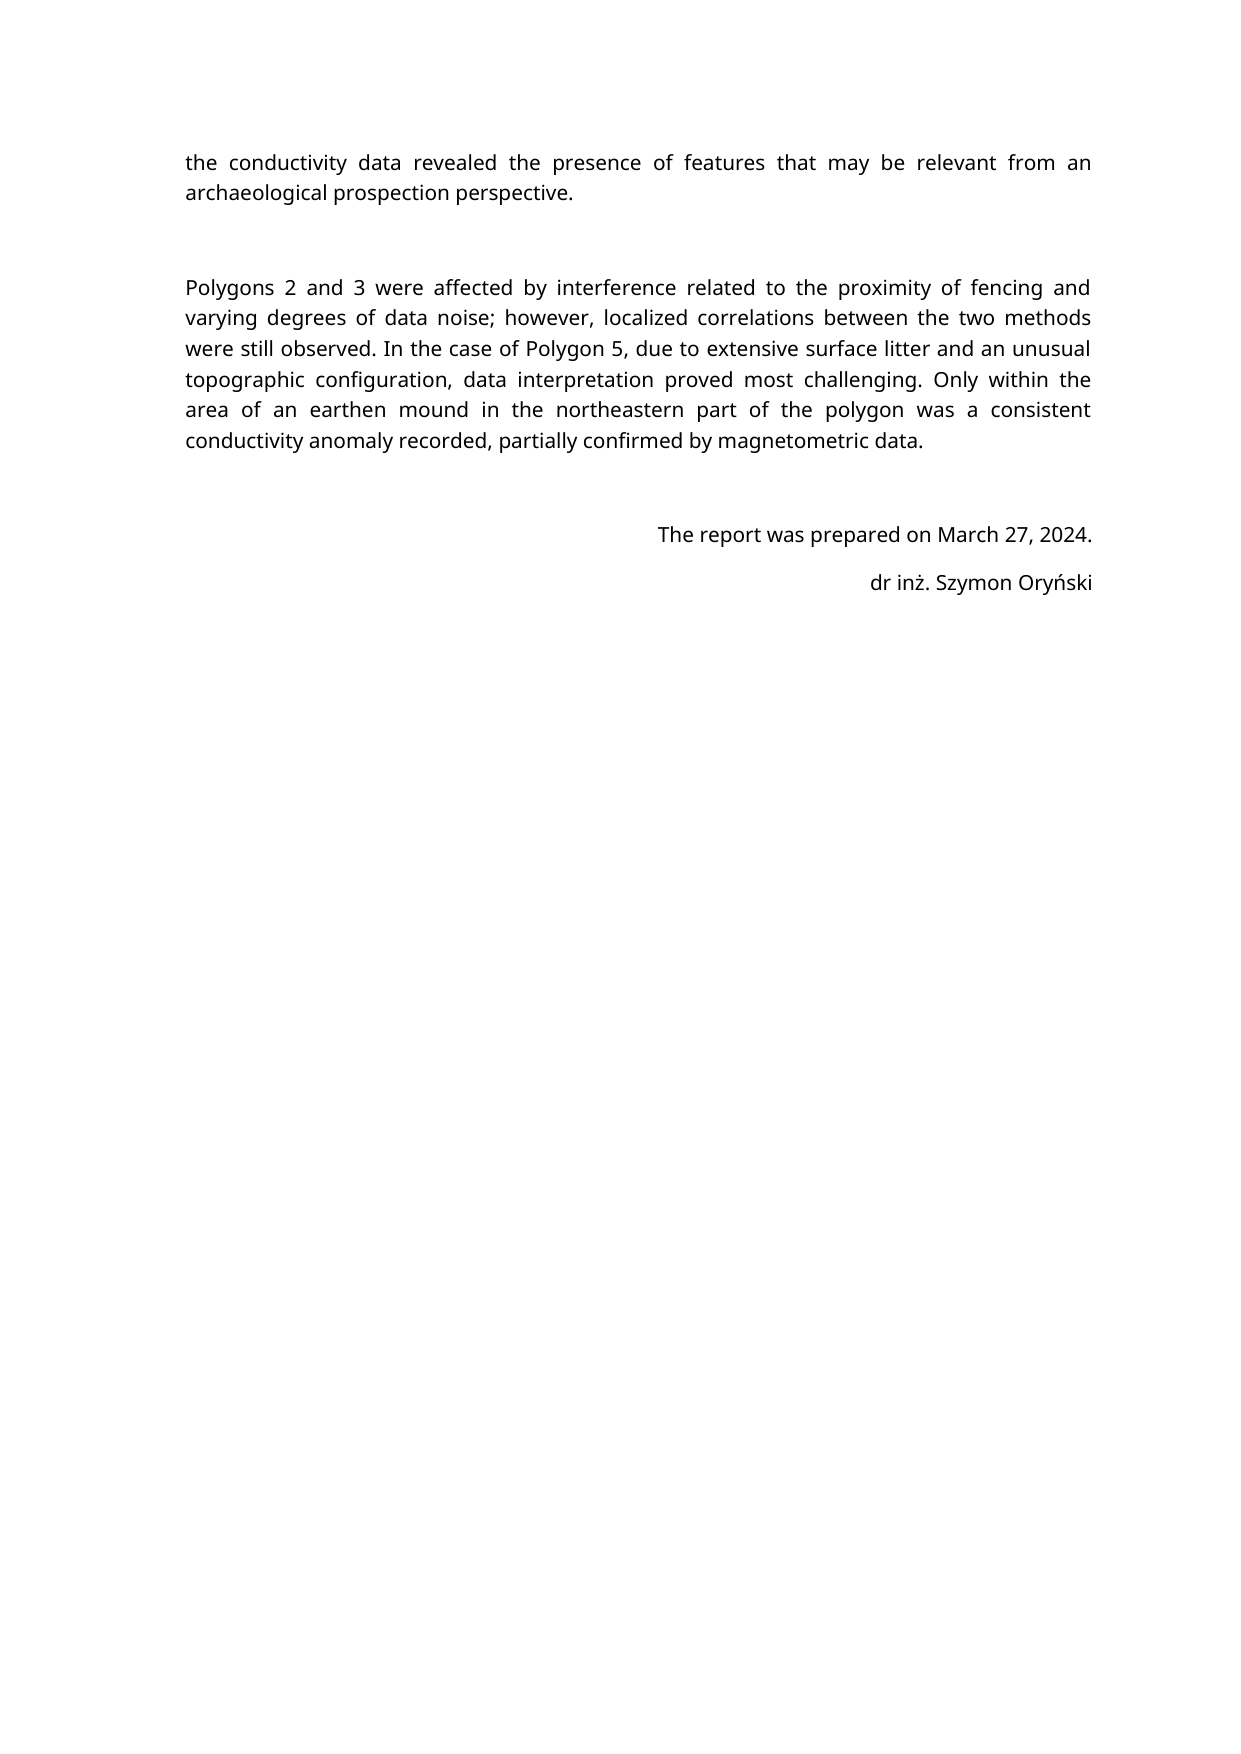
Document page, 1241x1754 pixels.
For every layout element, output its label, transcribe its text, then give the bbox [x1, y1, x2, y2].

text The report was prepared on March 27, 2024. [185, 521, 1093, 549]
text dr inż. Szymon Oryński [185, 568, 1093, 596]
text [185, 148, 1093, 207]
text Polygons 2 and 3 were affected by interference related to the proximity of fencing and varying degrees of data noise; however, localized correlations between the two methods were still observed. In the case of Polygon 5, due to extensive surface litter and an unusual topographic configuration, data interpretation proved most challenging. Only within the area of an earthen mound in the northeastern part of the polygon was a consistent conductivity anomaly recorded, partially confirmed by magnetometric data. [185, 273, 1093, 454]
